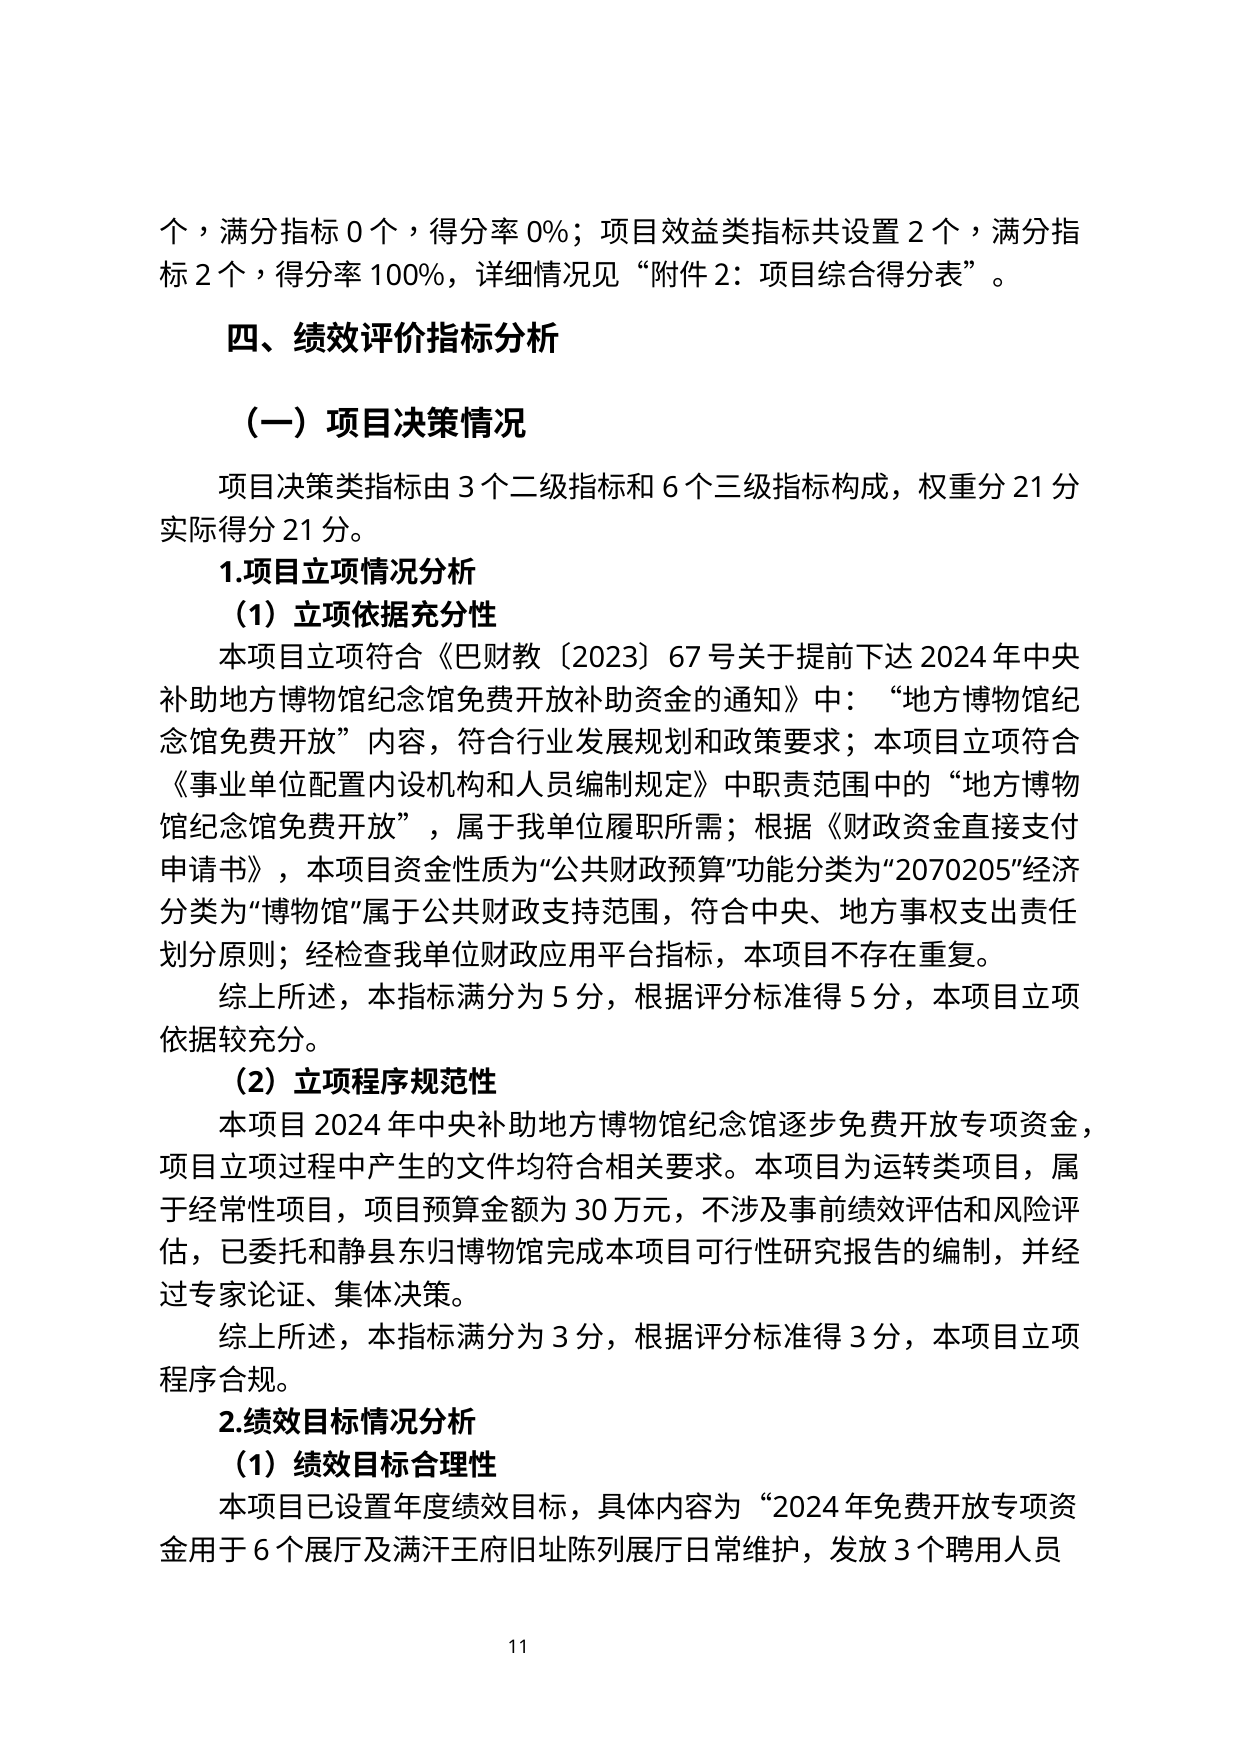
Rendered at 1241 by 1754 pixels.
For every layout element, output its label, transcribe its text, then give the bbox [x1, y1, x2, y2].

text 综上所述，本指标满分为3分，根据评分标准得3分，本项目立项程序合规。 [159, 1314, 1081, 1399]
text 本项目立项符合《巴财教〔2023〕67号关于提前下达2024年中央补助地方博物馆纪念馆免费开放补助资金的通知》中：“地方博物馆纪念馆免费开放”内容，符合行业发展规划和政策要求；本项目立项符合《事业单位配置内设机构和人员编制规定》中职责范围中的“地方博物馆纪念馆免费开放”，属于我单位履职所需；根据《财政资金直接支付申请书》，本项目资金性质为“公共财政预算”功能分类为“2070205”经济分类为“博物馆”属于公共财政支持范围，符合中央、地方事权支出责任划分原则；经检查我单位财政应用平台指标，本项目不存在重复。 [159, 634, 1081, 974]
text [159, 1484, 1081, 1569]
text 综上所述，本指标满分为5分，根据评分标准得5分，本项目立项依据较充分。 [159, 974, 1081, 1059]
subtitle 1.项目立项情况分析 [159, 549, 1081, 591]
text （1）立项依据充分性 [159, 591, 1081, 634]
subtitle 2.绩效目标情况分析 [159, 1399, 1081, 1441]
text （2）立项程序规范性 [159, 1059, 1081, 1101]
subtitle 绩效评价指标分析 [159, 294, 1081, 379]
text 本项目2024年中央补助地方博物馆纪念馆逐步免费开放专项资金，项目立项过程中产生的文件均符合相关要求。本项目为运转类项目，属于经常性项目，项目预算金额为30万元，不涉及事前绩效评估和风险评估，已委托和静县东归博物馆完成本项目可行性研究报告的编制，并经过专家论证、集体决策。 [159, 1101, 1081, 1314]
text 项目决策类指标由3个二级指标和6个三级指标构成，权重分21分，实际得分21分。 [159, 464, 1081, 549]
subtitle （一）项目决策情况 [159, 379, 1081, 464]
text （1）绩效目标合理性 [159, 1441, 1081, 1484]
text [159, 209, 1081, 294]
